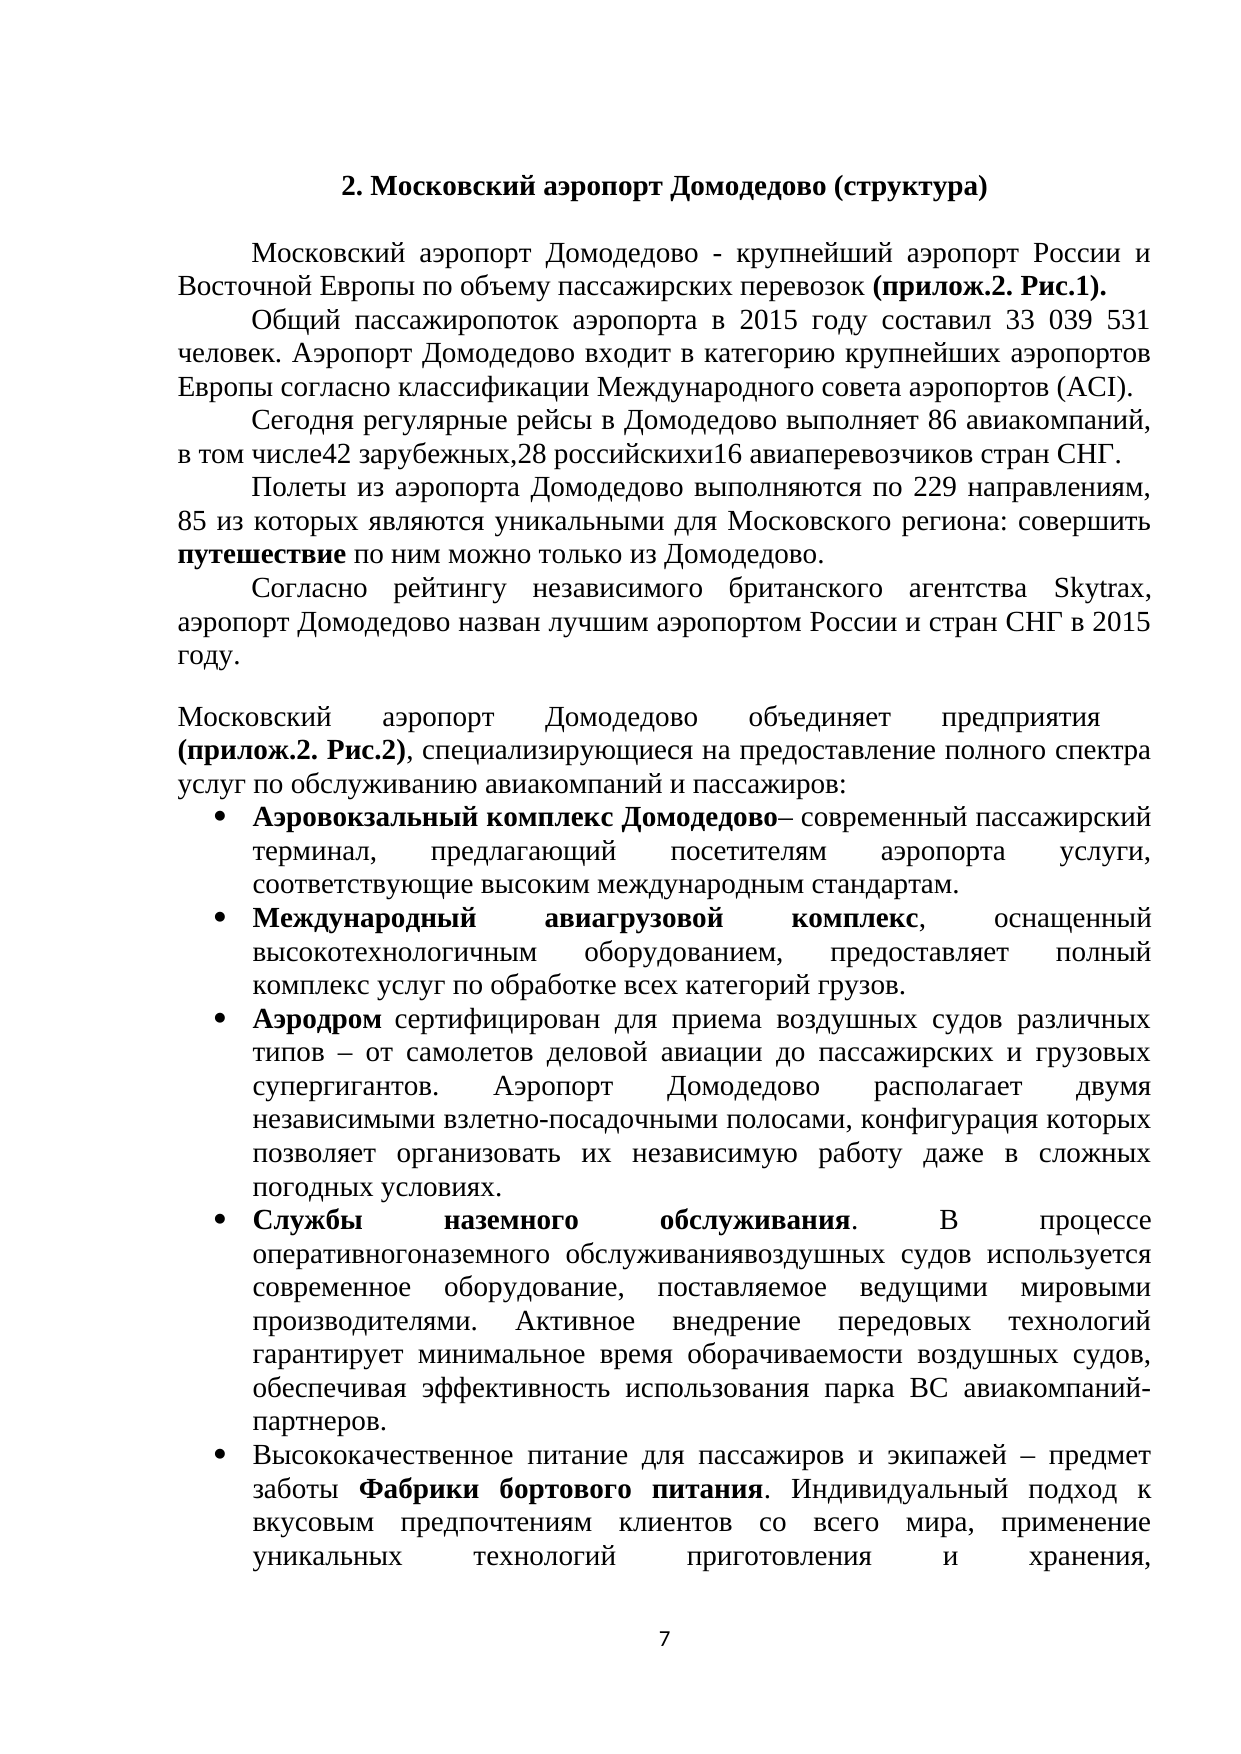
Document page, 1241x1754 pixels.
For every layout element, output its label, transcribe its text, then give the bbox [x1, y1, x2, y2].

list Аэродром сертифицирован для приема воздушных судов различных типов – от самолетов деловой авиации до пассажирских и грузовых супергигантов. Аэропорт Домодедово располагает двумя независимыми взлетно-посадочными полосами, конфигурация которых позволяет организовать их независимую работу даже в сложных погодных условиях. [215, 1001, 1152, 1202]
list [215, 1437, 1152, 1571]
text Московский аэропорт Домодедово объединяет предприятия (прилож.2. Рис.2), специализирующиеся на предоставление полного спектра услуг по обслуживанию авиакомпаний и пассажиров: [177, 699, 1152, 799]
text Московский аэропорт Домодедово - крупнейший аэропорт России и Восточной Европы по объему пассажирских перевозок (прилож.2. Рис.1). [177, 235, 1152, 302]
text Согласно рейтингу независимого британского агентства Skytrax, аэропорт Домодедово назван лучшим аэропортом России и стран СНГ в 2015 году. [177, 570, 1152, 671]
text Полеты из аэропорта Домодедово выполняются по 229 направлениям, 85 из которых являются уникальными для Московского региона: совершить путешествие по ним можно только из Домодедово. [177, 469, 1152, 570]
list Службы наземного обслуживания. В процессе оперативногоназемного обслуживаниявоздушных судов используется современное оборудование, поставляемое ведущими мировыми производителями. Активное внедрение передовых технологий гарантирует минимальное время оборачиваемости воздушных судов, обеспечивая эффективность использования парка ВС авиакомпаний-партнеров. [215, 1202, 1152, 1437]
list Международный авиагрузовой комплекс, оснащенный высокотехнологичным оборудованием, предоставляет полный комплекс услуг по обработке всех категорий грузов. [215, 900, 1152, 1001]
text Общий пассажиропоток аэропорта в 2015 году составил 33 039 531 человек. Аэропорт Домодедово входит в категорию крупнейших аэропортов Европы согласно классификации Международного совета аэропортов (ACI). [177, 302, 1152, 402]
subtitle 2. Московский аэропорт Домодедово (структура) [177, 168, 1152, 202]
text Сегодня регулярные рейсы в Домодедово выполняет 86 авиакомпаний, в том числе42 зарубежных,28 российскихи16 авиаперевозчиков стран СНГ. [177, 402, 1152, 469]
list Аэровокзальный комплекс Домодедово– современный пассажирский терминал, предлагающий посетителям аэропорта услуги, соответствующие высоким международным стандартам. [215, 799, 1152, 900]
